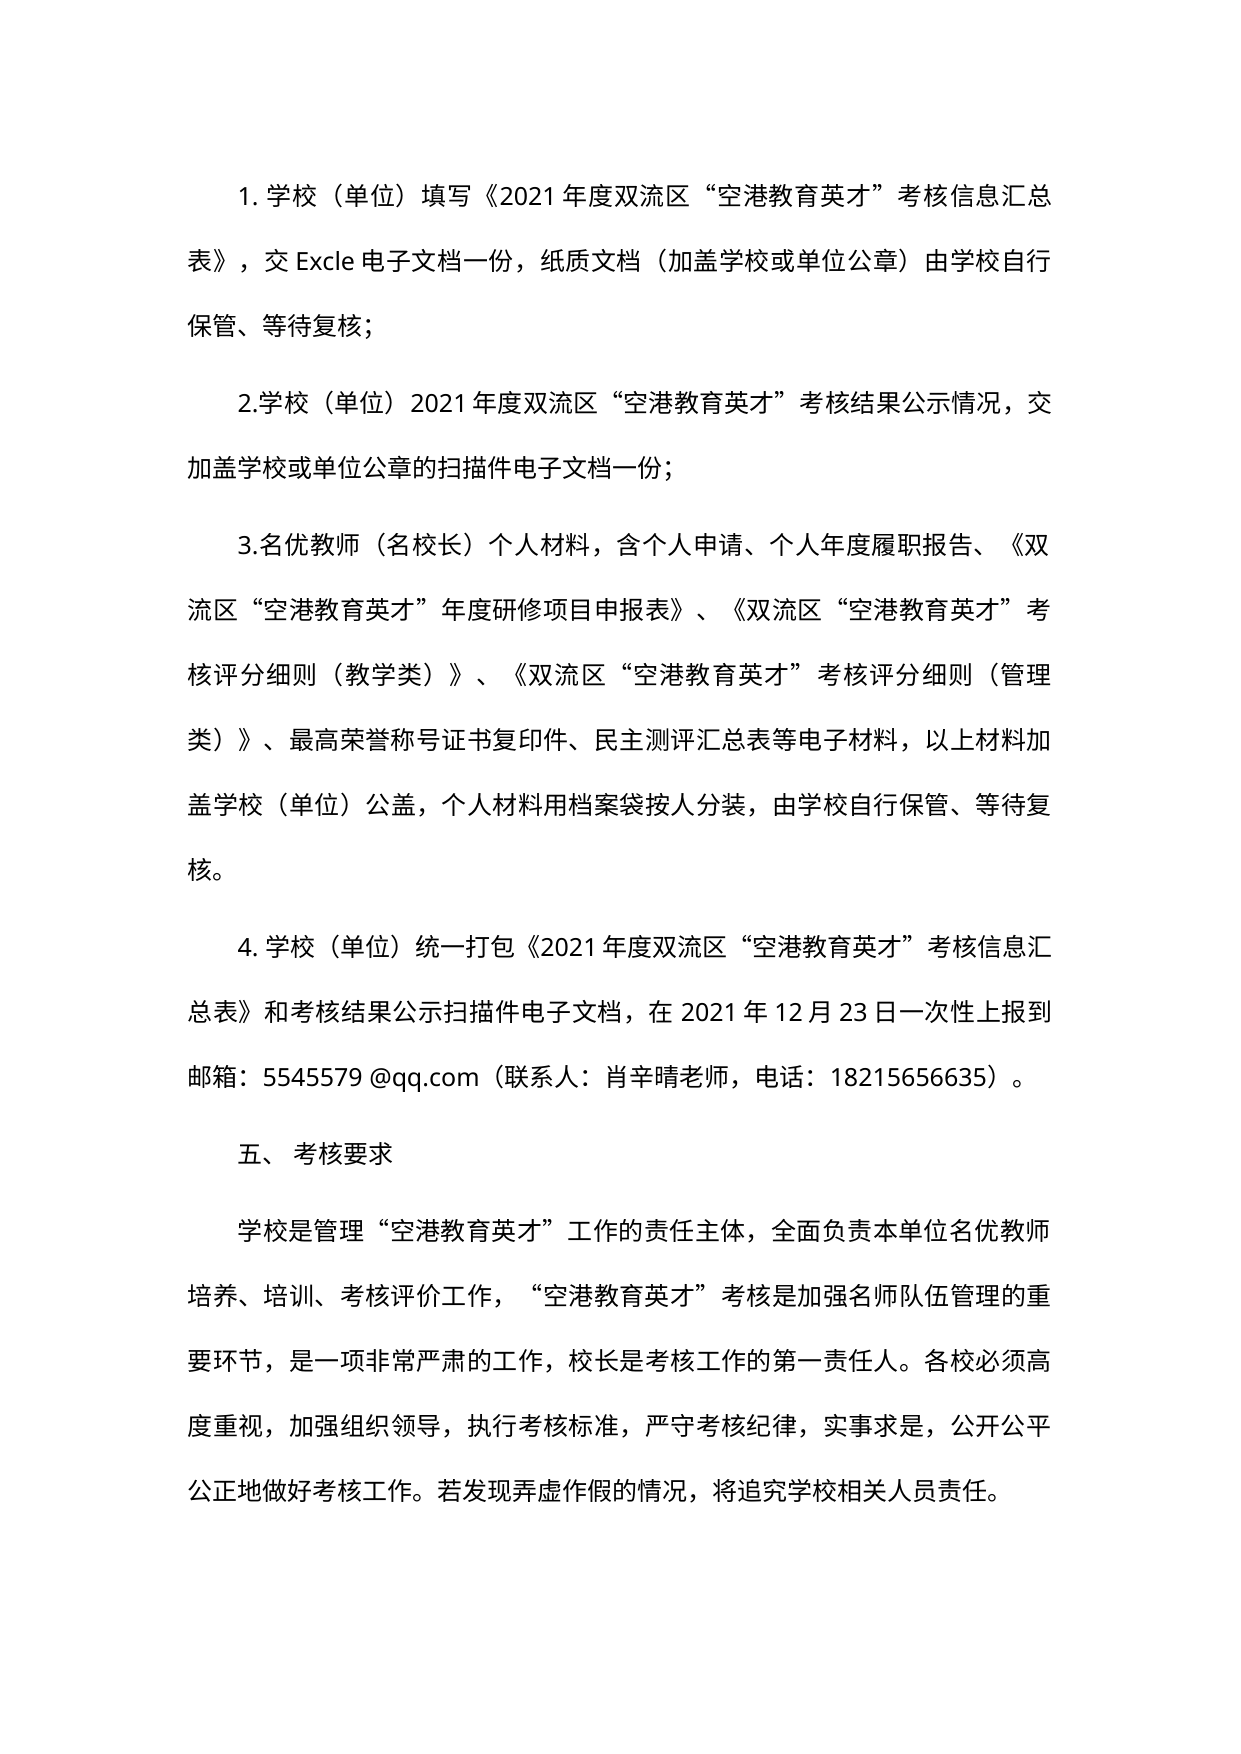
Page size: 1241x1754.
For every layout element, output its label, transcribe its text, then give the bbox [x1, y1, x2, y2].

text 1. 学校（单位）填写《2021年度双流区“空港教育英才”考核信息汇总表》，交Excle电子文档一份，纸质文档（加盖学校或单位公章）由学校自行保管、等待复核； [187, 162, 1053, 357]
text 2.学校（单位）2021年度双流区“空港教育英才”考核结果公示情况，交加盖学校或单位公章的扫描件电子文档一份； [187, 369, 1053, 499]
text 学校是管理“空港教育英才”工作的责任主体，全面负责本单位名优教师培养、培训、考核评价工作，“空港教育英才”考核是加强名师队伍管理的重要环节，是一项非常严肃的工作，校长是考核工作的第一责任人。各校必须高度重视，加强组织领导，执行考核标准，严守考核纪律，实事求是，公开公平公正地做好考核工作。若发现弄虚作假的情况，将追究学校相关人员责任。 [187, 1197, 1053, 1522]
text 4. 学校（单位）统一打包《2021年度双流区“空港教育英才”考核信息汇总表》和考核结果公示扫描件电子文档，在2021年12月23日一次性上报到邮箱：5545579 @qq.com（联系人：肖辛晴老师，电话：18215656635）。 [187, 913, 1053, 1108]
text 3.名优教师（名校长）个人材料，含个人申请、个人年度履职报告、《双流区“空港教育英才”年度研修项目申报表》、《双流区“空港教育英才”考核评分细则（教学类）》、《双流区“空港教育英才”考核评分细则（管理类）》、最高荣誉称号证书复印件、民主测评汇总表等电子材料，以上材料加盖学校（单位）公盖，个人材料用档案袋按人分装，由学校自行保管、等待复核。 [187, 511, 1053, 901]
text 五、 考核要求 [187, 1120, 1053, 1185]
